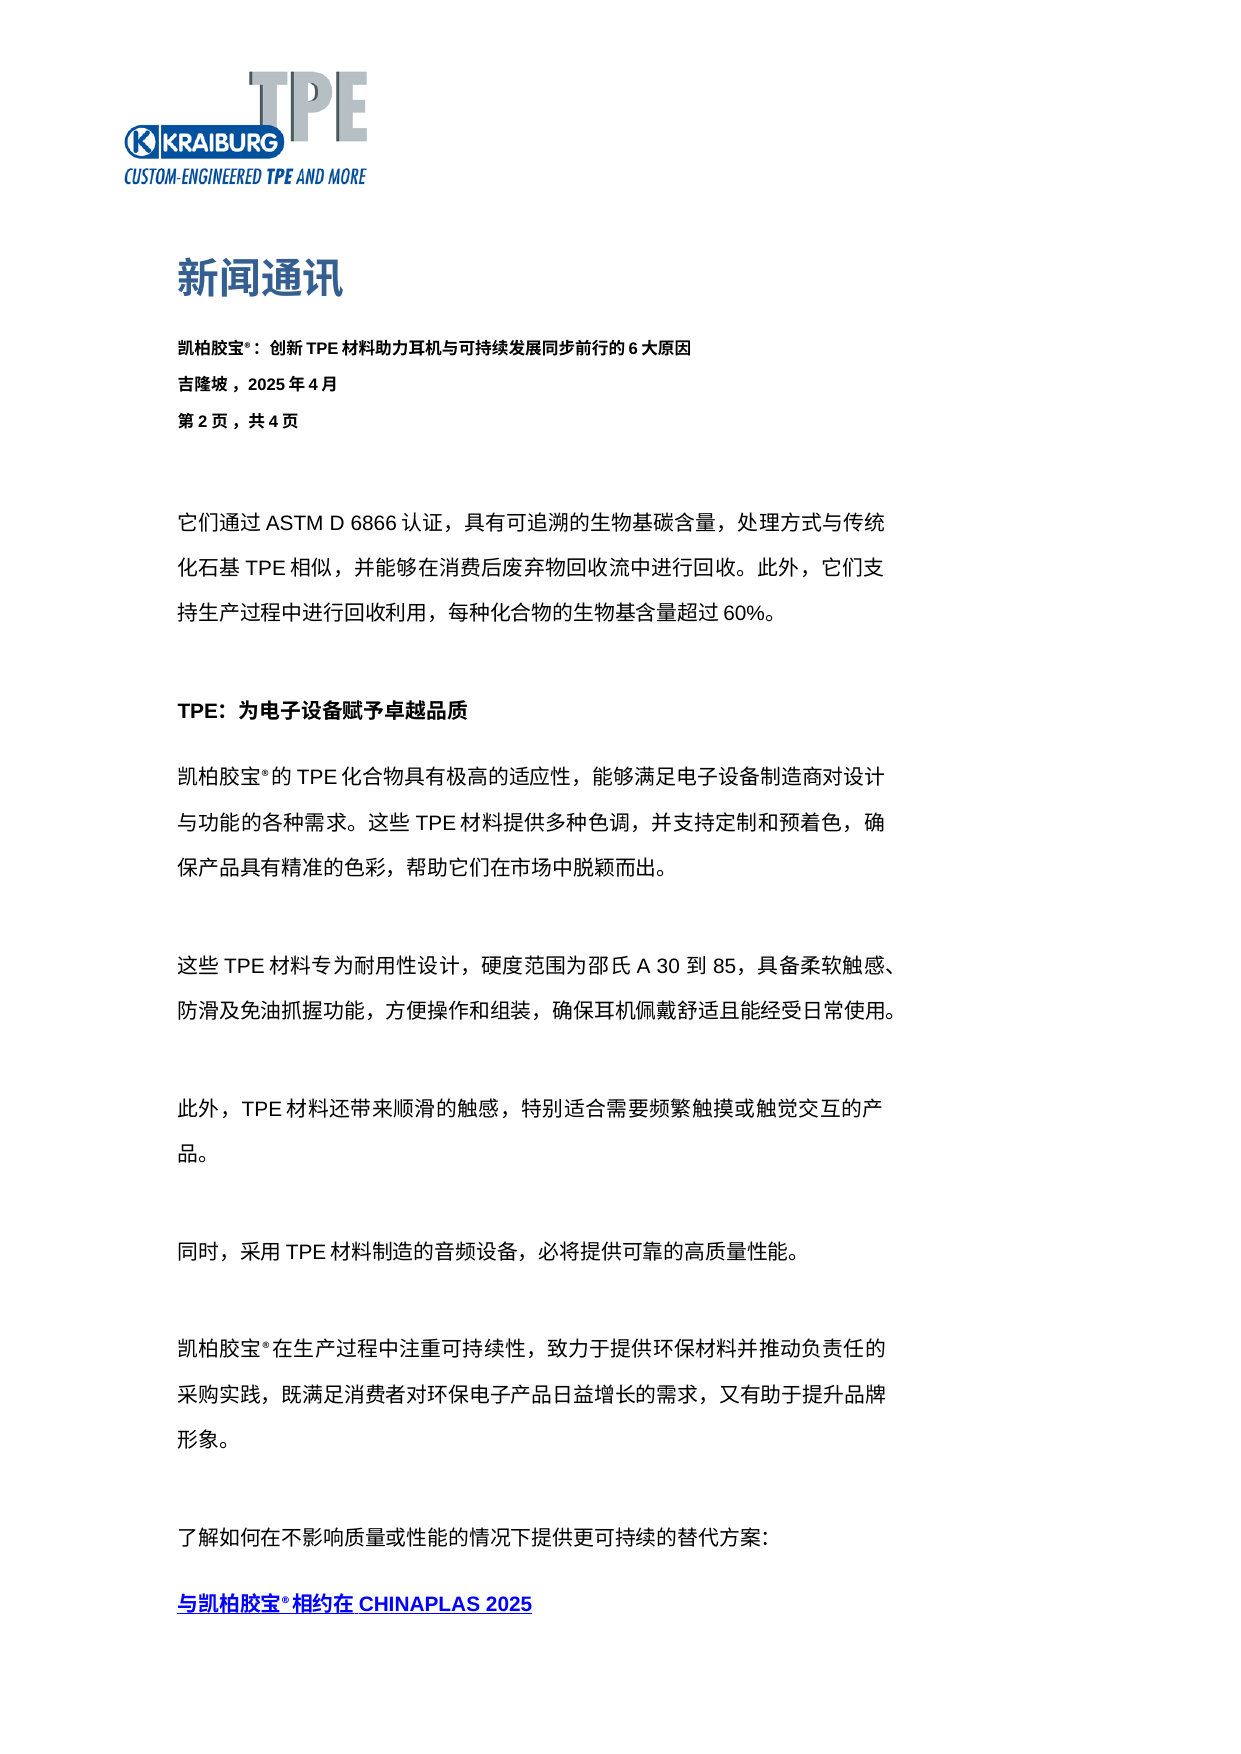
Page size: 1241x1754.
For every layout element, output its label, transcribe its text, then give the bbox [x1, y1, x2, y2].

picture [112, 55, 379, 200]
text 此外，TPE材料还带来顺滑的触感，特别适合需要频繁触摸或触觉交互的产品。 [177, 1092, 886, 1167]
text 了解如何在不影响质量或性能的情况下提供更可持续的替代方案： [177, 1521, 886, 1551]
text 同时，采用TPE材料制造的音频设备，必将提供可靠的高质量性能。 [177, 1235, 886, 1265]
text 它们通过ASTM D 6866认证，具有可追溯的生物基碳含量，处理方式与传统化石基TPE相似，并能够在消费后废弃物回收流中进行回收。此外，它们支持生产过程中进行回收利用，每种化合物的生物基含量超过60%。 [177, 506, 886, 627]
text 与凯柏胶宝®相约在CHINAPLAS 2025 [177, 1587, 886, 1617]
text TPE：为电子设备赋予卓越品质 [177, 694, 886, 724]
text 凯柏胶宝®的TPE化合物具有极高的适应性，能够满足电子设备制造商对设计与功能的各种需求。这些TPE材料提供多种色调，并支持定制和预着色，确保产品具有精准的色彩，帮助它们在市场中脱颖而出。 [177, 761, 886, 881]
text 凯柏胶宝®在生产过程中注重可持续性，致力于提供环保材料并推动负责任的采购实践，既满足消费者对环保电子产品日益增长的需求，又有助于提升品牌形象。 [177, 1333, 886, 1453]
text 这些TPE材料专为耐用性设计，硬度范围为邵氏 A 30 到 85，具备柔软触感、防滑及免油抓握功能，方便操作和组装，确保耳机佩戴舒适且能经受日常使用。 [177, 949, 886, 1024]
